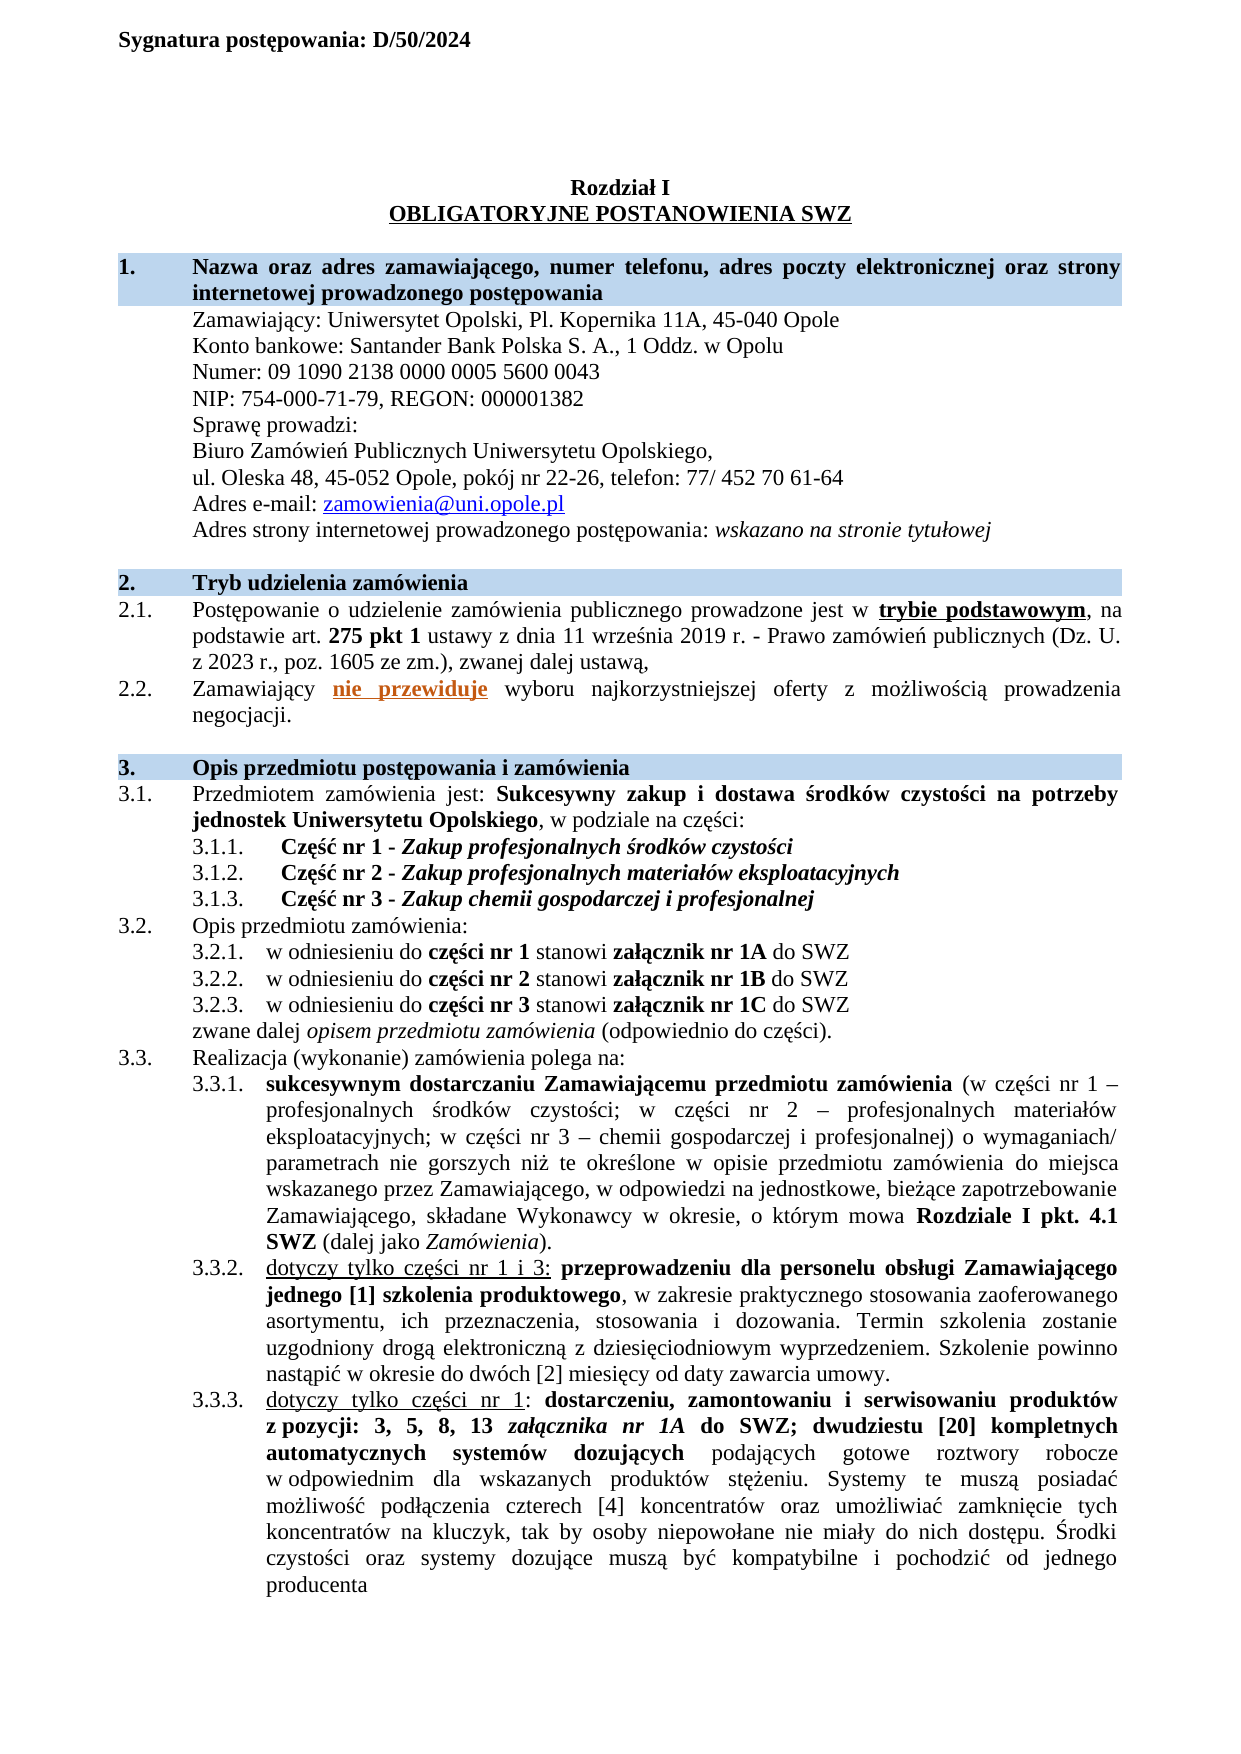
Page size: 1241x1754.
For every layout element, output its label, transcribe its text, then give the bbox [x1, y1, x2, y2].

list w odniesieniu do części nr 2 stanowi załącznik nr 1B do SWZ [192, 964, 1119, 991]
list dotyczy tylko części nr 1: dostarczeniu, zamontowaniu i serwisowaniu produktów z pozycji: 3, 5, 8, 13 załącznika nr 1A do SWZ; dwudziestu [20] kompletnych automatycznych systemów dozujących podających gotowe roztwory robocze w odpowiednim dla wskazanych produktów stężeniu. Systemy te muszą posiadać możliwość podłączenia czterech [4] koncentratów oraz umożliwiać zamknięcie tych koncentratów na kluczyk, tak by osoby niepowołane nie miały do nich dostępu. Środki czystości oraz systemy dozujące muszą być kompatybilne i pochodzić od jednego producenta [192, 1386, 1119, 1597]
list w odniesieniu do części nr 1 stanowi załącznik nr 1A do SWZ [192, 938, 1119, 964]
list Realizacja (wykonanie) zamówienia polega na: [118, 1044, 1119, 1070]
text OBLIGATORYJNE POSTANOWIENIA SWZ [118, 200, 1122, 227]
list Część nr 3 - Zakup chemii gospodarczej i profesjonalnej [192, 886, 1119, 912]
list Tryb udzielenia zamówienia [118, 569, 1122, 596]
list sukcesywnym dostarczaniu Zamawiającemu przedmiotu zamówienia (w części nr 1 – profesjonalnych środków czystości; w części nr 2 – profesjonalnych materiałów eksploatacyjnych; w części nr 3 – chemii gospodarczej i profesjonalnej) o wymaganiach/ parametrach nie gorszych niż te określone w opisie przedmiotu zamówienia do miejsca wskazanego przez Zamawiającego, w odpowiedzi na jednostkowe, bieżące zapotrzebowanie Zamawiającego, składane Wykonawcy w okresie, o którym mowa Rozdziale I pkt. 4.1 SWZ (dalej jako Zamówienia). [192, 1070, 1119, 1254]
text zwane dalej opisem przedmiotu zamówienia (odpowiednio do części). [192, 1017, 1119, 1044]
list Zamawiający nie przewiduje wyboru najkorzystniejszej oferty z możliwością prowadzenia negocjacji. [118, 675, 1122, 727]
text Rozdział I [118, 174, 1122, 200]
list Opis przedmiotu postępowania i zamówienia [118, 754, 1122, 780]
list Nazwa oraz adres zamawiającego, numer telefonu, adres poczty elektronicznej oraz strony internetowej prowadzonego postępowania [118, 253, 1122, 306]
text ul. Oleska 48, 45-052 Opole, pokój nr 22-26, telefon: 77/ 452 70 61-64 [192, 464, 1122, 490]
list Przedmiotem zamówienia jest: Sukcesywny zakup i dostawa środków czystości na potrzeby jednostek Uniwersytetu Opolskiego, w podziale na części: [118, 780, 1119, 833]
text Biuro Zamówień Publicznych Uniwersytetu Opolskiego, [192, 437, 1122, 464]
list w odniesieniu do części nr 3 stanowi załącznik nr 1C do SWZ [192, 991, 1119, 1017]
text Adres e-mail: zamowienia@uni.opole.pl Adres strony internetowej prowadzonego postępowania: wskazano na stronie tytułowej [192, 490, 1122, 543]
list Opis przedmiotu zamówienia: [118, 912, 1119, 938]
list dotyczy tylko części nr 1 i 3: przeprowadzeniu dla personelu obsługi Zamawiającego jednego [1] szkolenia produktowego, w zakresie praktycznego stosowania zaoferowanego asortymentu, ich przeznaczenia, stosowania i dozowania. Termin szkolenia zostanie uzgodniony drogą elektroniczną z dziesięciodniowym wyprzedzeniem. Szkolenie powinno nastąpić w okresie do dwóch [2] miesięcy od daty zawarcia umowy. [192, 1254, 1119, 1386]
list Postępowanie o udzielenie zamówienia publicznego prowadzone jest w trybie podstawowym, na podstawie art. 275 pkt 1 ustawy z dnia 11 września 2019 r. - Prawo zamówień publicznych (Dz. U. z 2023 r., poz. 1605 ze zm.), zwanej dalej ustawą, [118, 596, 1122, 675]
list Część nr 2 - Zakup profesjonalnych materiałów eksploatacyjnych [192, 859, 1119, 886]
text Konto bankowe: Santander Bank Polska S. A., 1 Oddz. w Opolu Numer: 09 1090 2138 0000 0005 5600 0043 NIP: 754-000-71-79, REGON: 000001382 Sprawę prowadzi: [192, 332, 1122, 437]
list Część nr 1 - Zakup profesjonalnych środków czystości [192, 833, 1119, 859]
text Zamawiający: Uniwersytet Opolski, Pl. Kopernika 11A, 45-040 Opole [192, 306, 1122, 332]
